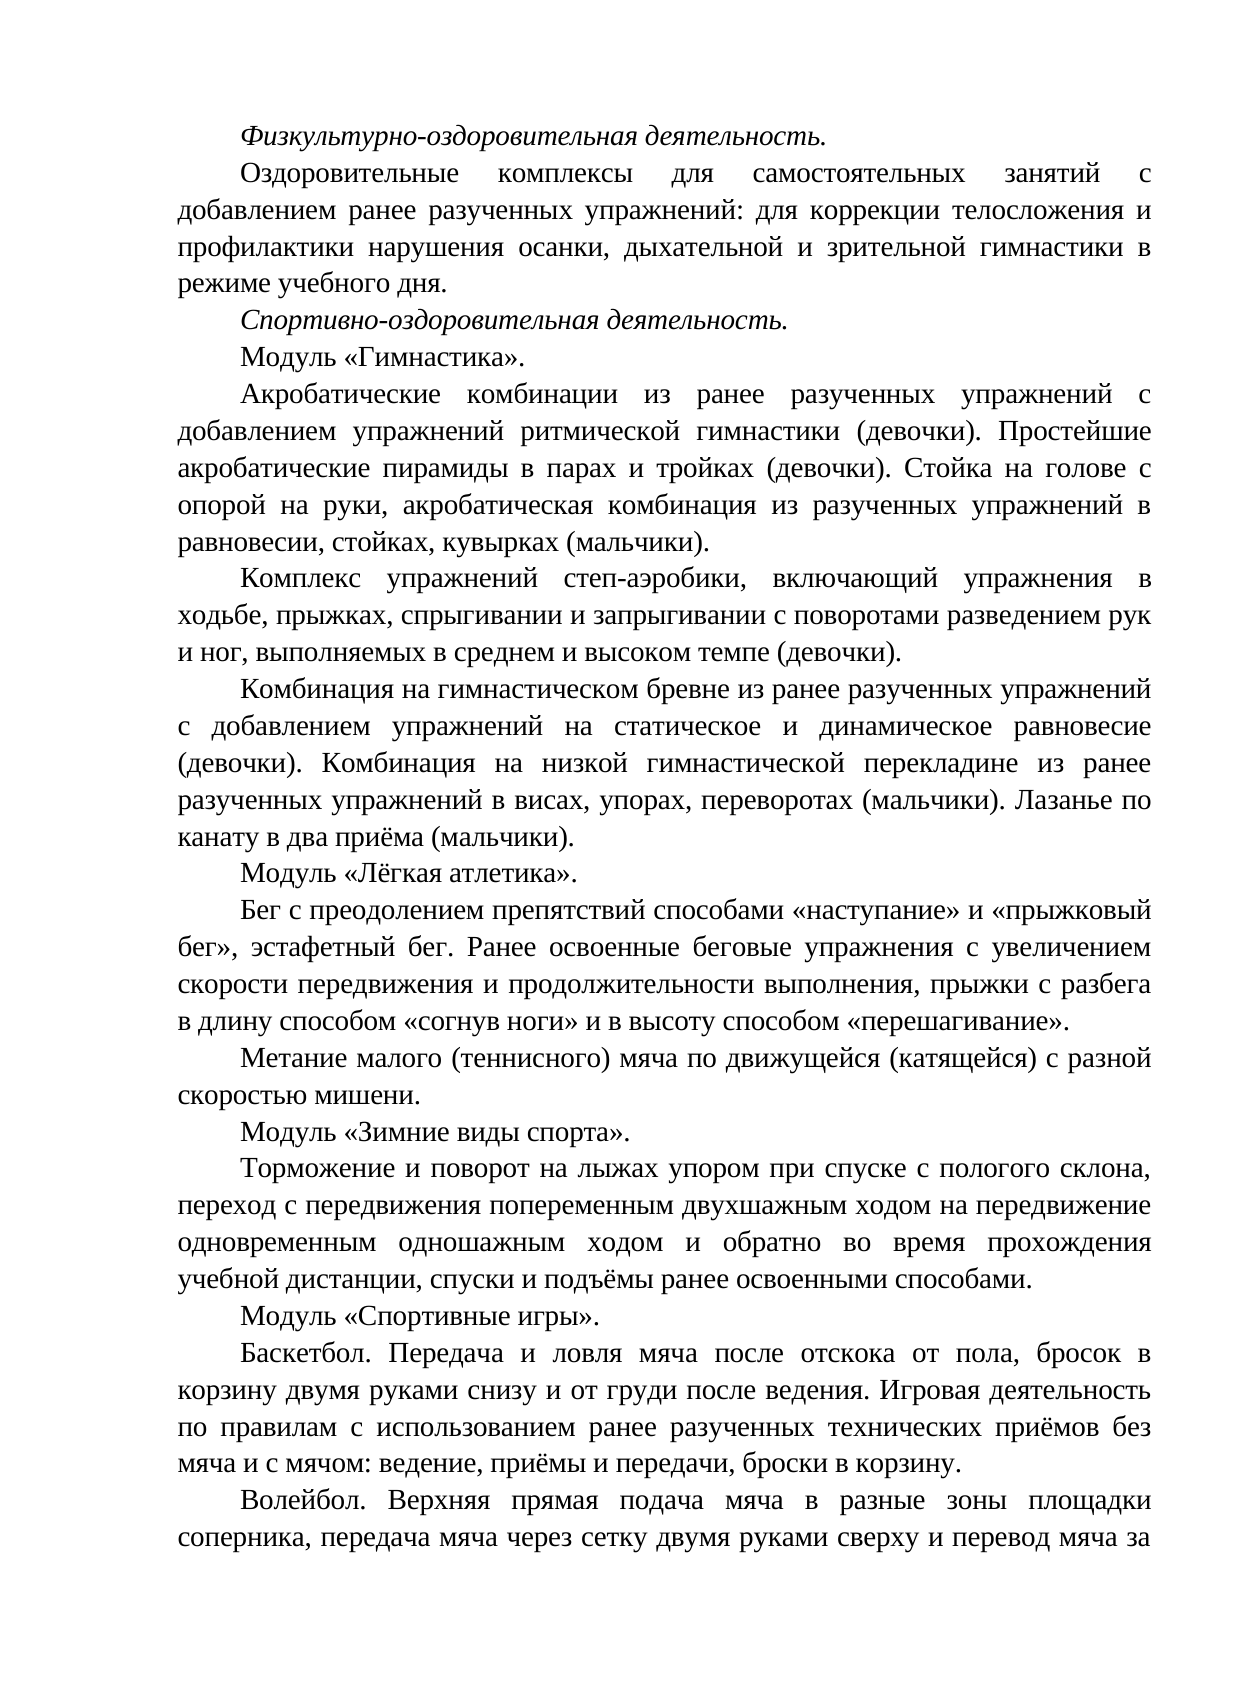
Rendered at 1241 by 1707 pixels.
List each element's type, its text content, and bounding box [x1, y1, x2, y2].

text Модуль «Лёгкая атлетика». [177, 856, 1152, 889]
text Комплекс упражнений степ-аэробики, включающий упражнения в ходьбе, прыжках, спрыгивании и запрыгивании с поворотами разведением рук и ног, выполняемых в среднем и высоком темпе (девочки). [177, 561, 1152, 668]
text Акробатические комбинации из ранее разученных упражнений с добавлением упражнений ритмической гимнастики (девочки). Простейшие акробатические пирамиды в парах и тройках (девочки). Стойка на голове с опорой на руки, акробатическая комбинация из разученных упражнений в равновесии, стойках, кувырках (мальчики). [177, 376, 1152, 557]
text Оздоровительные комплексы для самостоятельных занятий с добавлением ранее разученных упражнений: для коррекции телосложения и профилактики нарушения осанки, дыхательной и зрительной гимнастики в режиме учебного дня. [177, 155, 1152, 299]
text Комбинация на гимнастическом бревне из ранее разученных упражнений с добавлением упражнений на статическое и динамическое равновесие (девочки). Комбинация на низкой гимнастической перекладине из ранее разученных упражнений в висах, упорах, переворотах (мальчики). Лазанье по канату в два приёма (мальчики). [177, 671, 1152, 852]
text Модуль «Зимние виды спорта». [177, 1114, 1152, 1147]
text Спортивно-оздоровительная деятельность. [177, 302, 1152, 336]
text Модуль «Гимнастика». [177, 339, 1152, 373]
text Бег с преодолением препятствий способами «наступание» и «прыжковый бег», эстафетный бег. Ранее освоенные беговые упражнения с увеличением скорости передвижения и продолжительности выполнения, прыжки с разбега в длину способом «согнув ноги» и в высоту способом «перешагивание». [177, 892, 1152, 1037]
text Метание малого (теннисного) мяча по движущейся (катящейся) с разной скоростью мишени. [177, 1040, 1152, 1110]
text Баскетбол. Передача и ловля мяча после отскока от пола, бросок в корзину двумя руками снизу и от груди после ведения. Игровая деятельность по правилам с использованием ранее разученных технических приёмов без мяча и с мячом: ведение, приёмы и передачи, броски в корзину. [177, 1335, 1152, 1479]
text Модуль «Спортивные игры». [177, 1298, 1152, 1332]
text Торможение и поворот на лыжах упором при спуске с пологого склона, переход с передвижения попеременным двухшажным ходом на передвижение одновременным одношажным ходом и обратно во время прохождения учебной дистанции, спуски и подъёмы ранее освоенными способами. [177, 1151, 1152, 1295]
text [177, 1482, 1152, 1553]
text Физкультурно-оздоровительная деятельность. [177, 118, 1152, 152]
